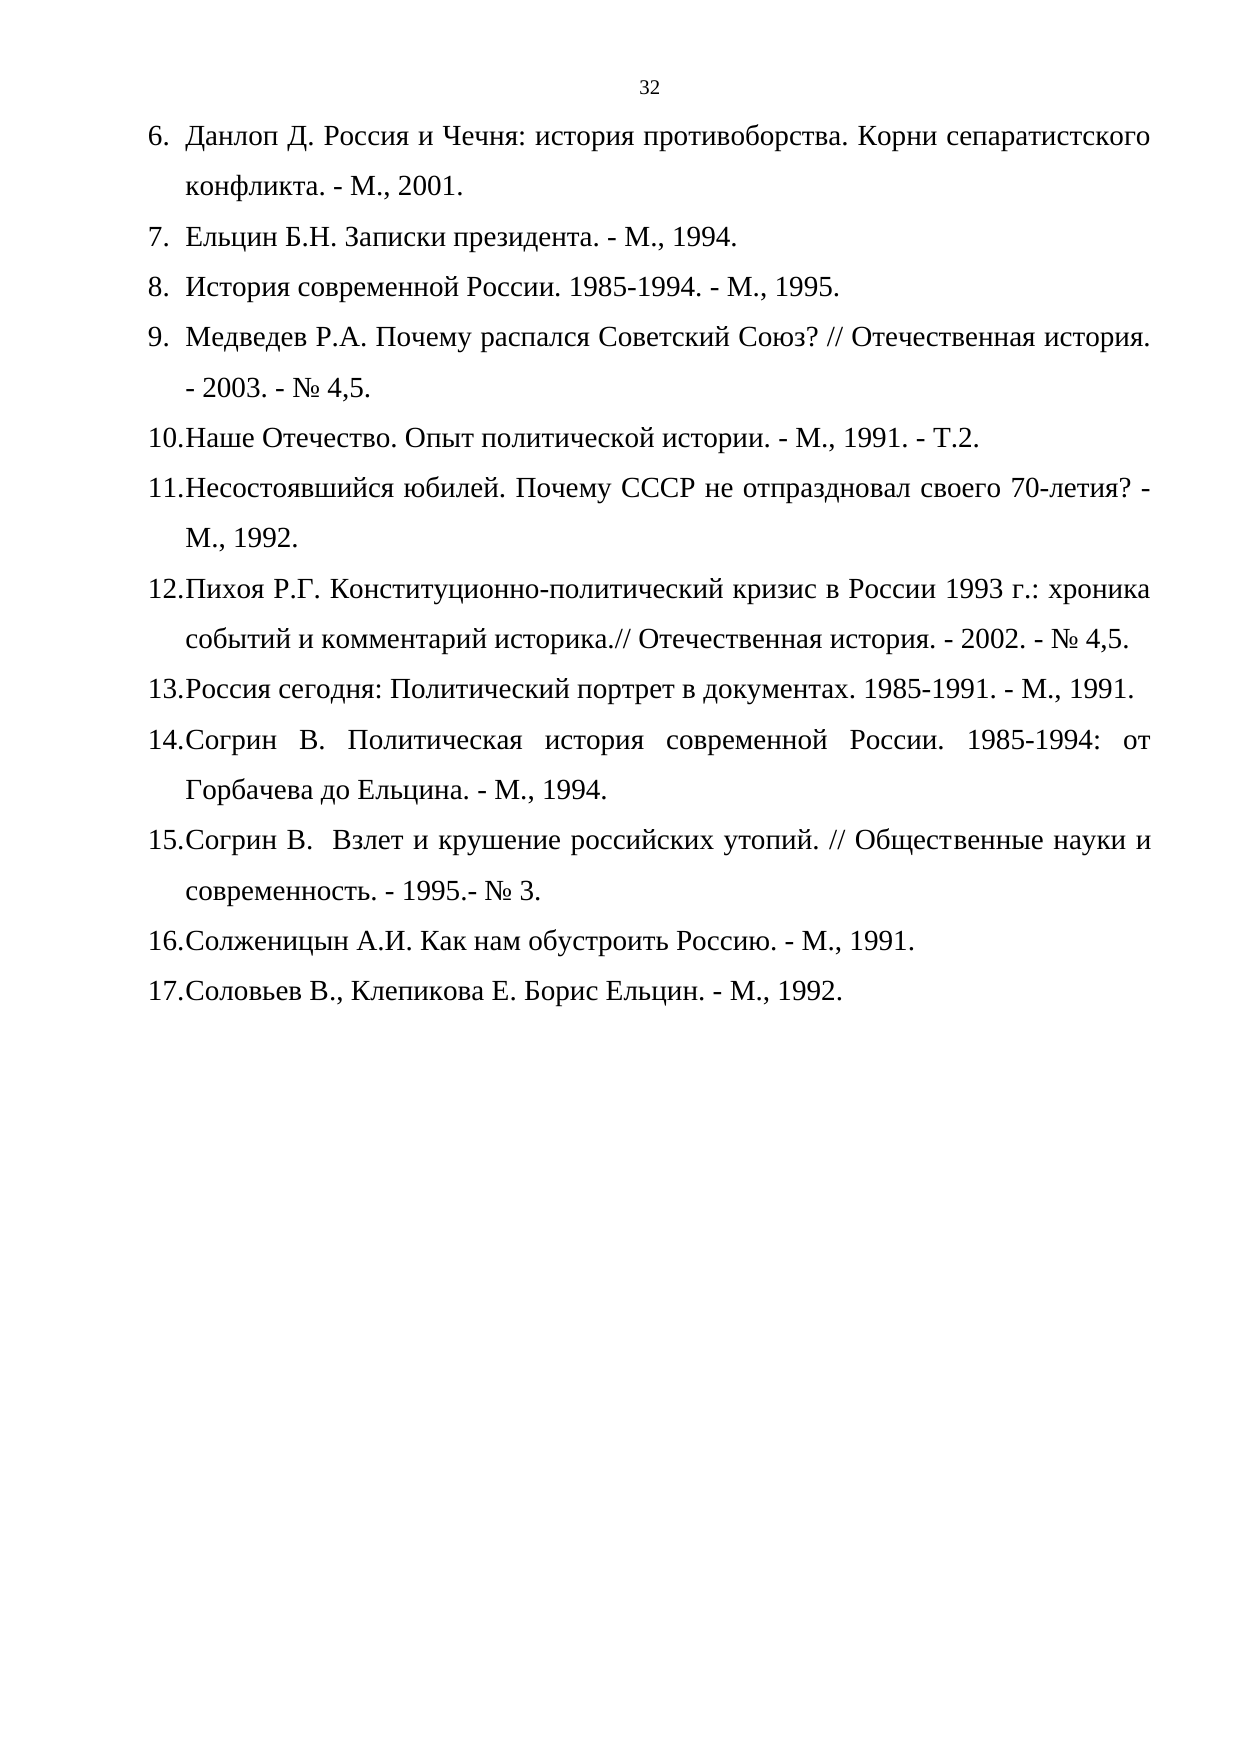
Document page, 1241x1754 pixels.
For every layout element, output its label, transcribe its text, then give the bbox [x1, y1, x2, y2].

list Ельцин Б.Н. Записки президента. - М., 1994. [148, 219, 1152, 252]
list Наше Отечество. Опыт политической истории. - М., 1991. - Т.2. [148, 420, 1152, 453]
list Данлоп Д. Россия и Чечня: история противоборства. Корни сепаратистского конфликта. - М., 2001. [148, 118, 1152, 202]
list Согрин В. Политическая история современной России. 1985-1994: от Горбачева до Ельцина. - М., 1994. [148, 722, 1152, 806]
list Пихоя Р.Г. Конституционно-политический кризис в России .: хроника событий и комментарий историка.// Отечественная история. - 2002. - № 4,5. [148, 571, 1152, 655]
list Соловьев В., Клепикова Е. Борис Ельцин. - М., 1992. [148, 973, 1152, 1007]
list Россия сегодня: Политический портрет в документах. 1985-1991. - М., 1991. [148, 672, 1152, 705]
list Несостоявшийся юбилей. Почему СССР не отпраздновал своего 70-летия? - М., 1992. [148, 470, 1152, 554]
list Солженицын А.И. Как нам обустроить Россию. - М., 1991. [148, 923, 1152, 957]
list Медведев Р.А. Почему распался Советский Союз? // Отечественная история. - 2003. - № 4,5. [148, 319, 1152, 403]
list История современной России. 1985-1994. - М., 1995. [148, 269, 1152, 303]
list Согрин В. Взлет и крушение российских утопий. // Общественные науки и современность. - 1995.- № 3. [148, 822, 1152, 906]
